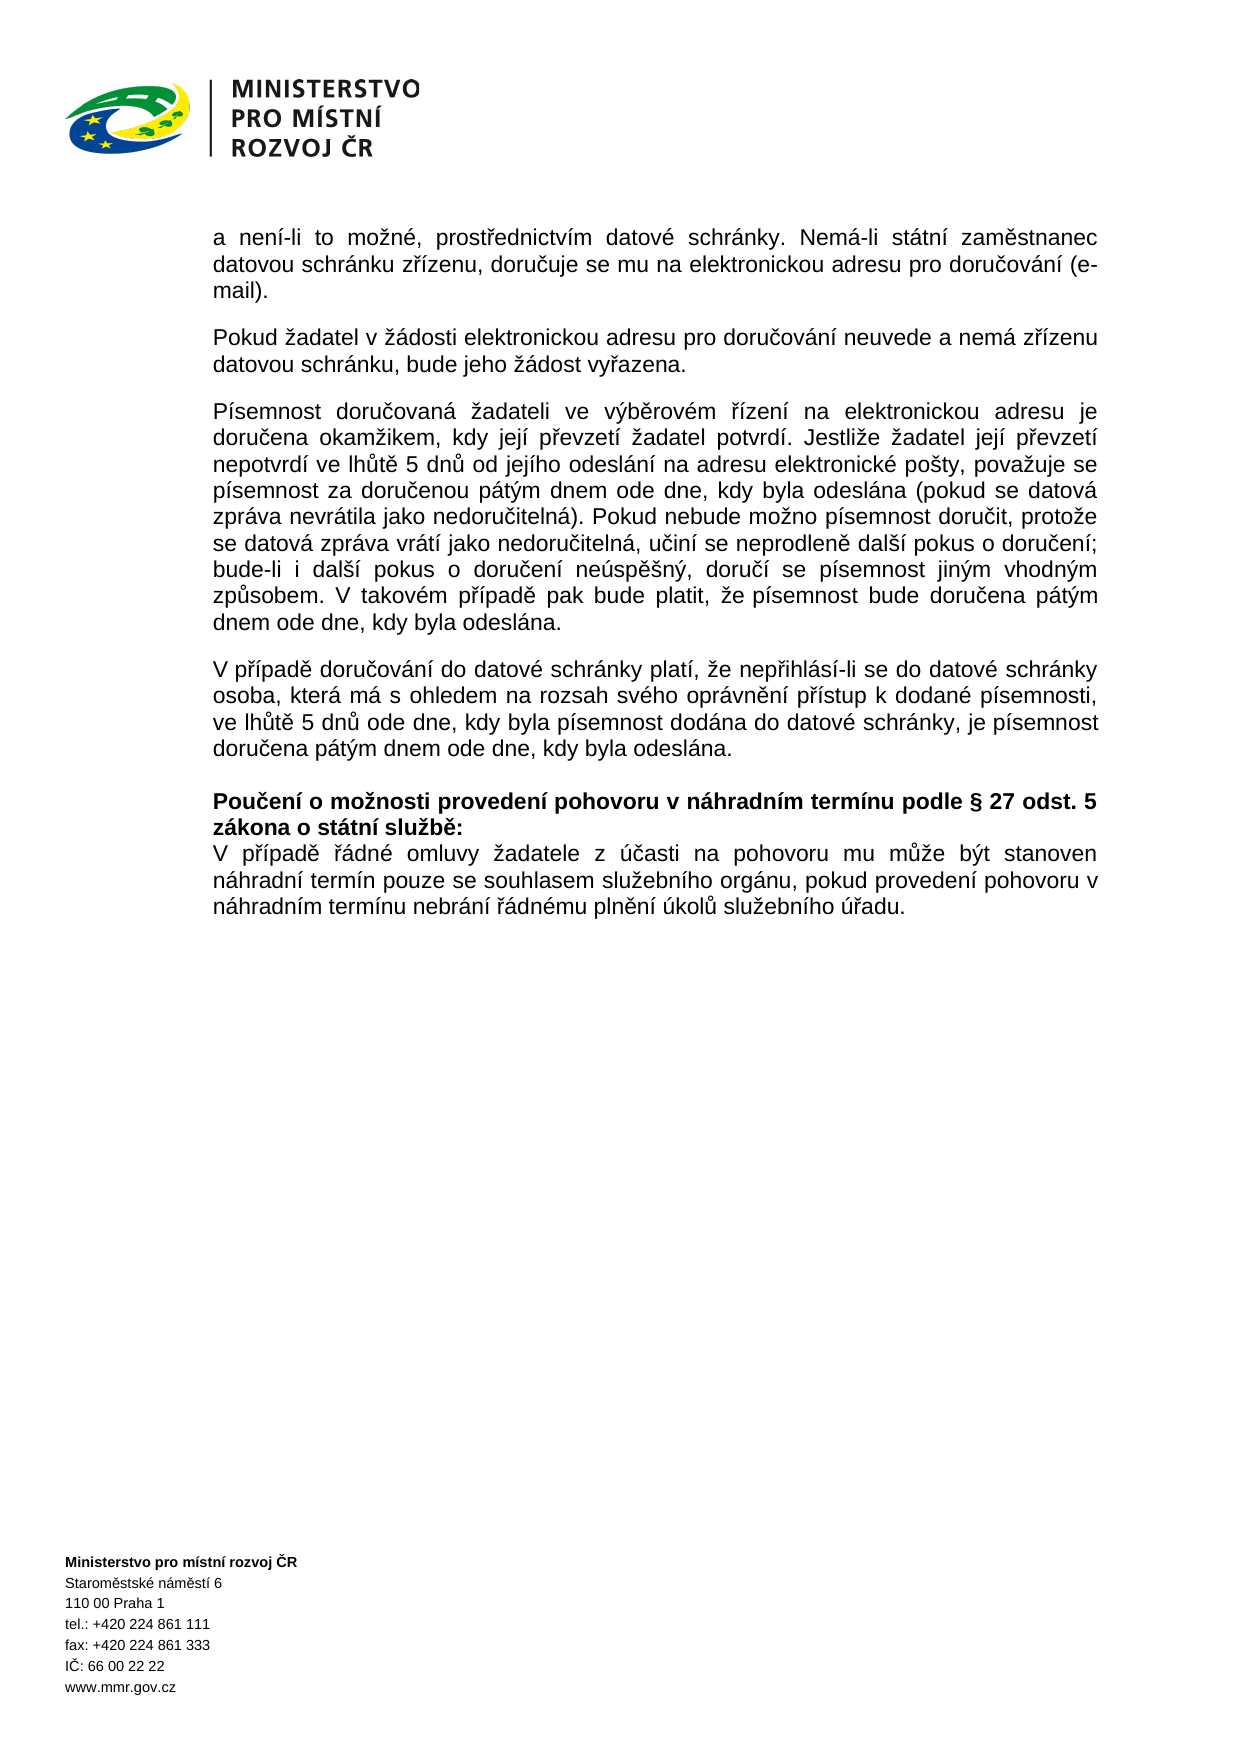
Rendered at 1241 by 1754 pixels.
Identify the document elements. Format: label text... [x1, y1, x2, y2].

picture [65, 79, 420, 157]
list Pokud žadatel v žádosti elektronickou adresu pro doručování neuvede a nemá zřízenu datovou schránku, bude jeho žádost vyřazena. [213, 324, 1098, 377]
list Písemnost doručovaná žadateli ve výběrovém řízení na elektronickou adresu je doručena okamžikem, kdy její převzetí žadatel potvrdí. Jestliže žadatel její převzetí nepotvrdí ve lhůtě 5 dnů od jejího odeslání na adresu elektronické pošty, považuje se písemnost za doručenou pátým dnem ode dne, kdy byla odeslána (pokud se datová zpráva nevrátila jako nedoručitelná). Pokud nebude možno písemnost doručit, protože se datová zpráva vrátí jako nedoručitelná, učiní se neprodleně další pokus o doručení; bude-li i další pokus o doručení neúspěšný, doručí se písemnost jiným vhodným způsobem. V takovém případě pak bude platit, že písemnost bude doručena pátým dnem ode dne, kdy byla odeslána. [213, 398, 1098, 635]
text V případě řádné omluvy žadatele z účasti na pohovoru mu může být stanoven náhradní termín pouze se souhlasem služebního orgánu, pokud provedení pohovoru v náhradním termínu nebrání řádnému plnění úkolů služebního úřadu. [213, 840, 1098, 919]
list V případě doručování do datové schránky platí, že nepřihlásí-li se do datové schránky osoba, která má s ohledem na rozsah svého oprávnění přístup k dodané písemnosti, ve lhůtě 5 dnů ode dne, kdy byla písemnost dodána do datové schránky, je písemnost doručena pátým dnem ode dne, kdy byla odeslána. [213, 656, 1098, 761]
text Poučení o možnosti provedení pohovoru v náhradním termínu podle § 27 odst. 5 zákona o státní službě: [213, 788, 1098, 840]
